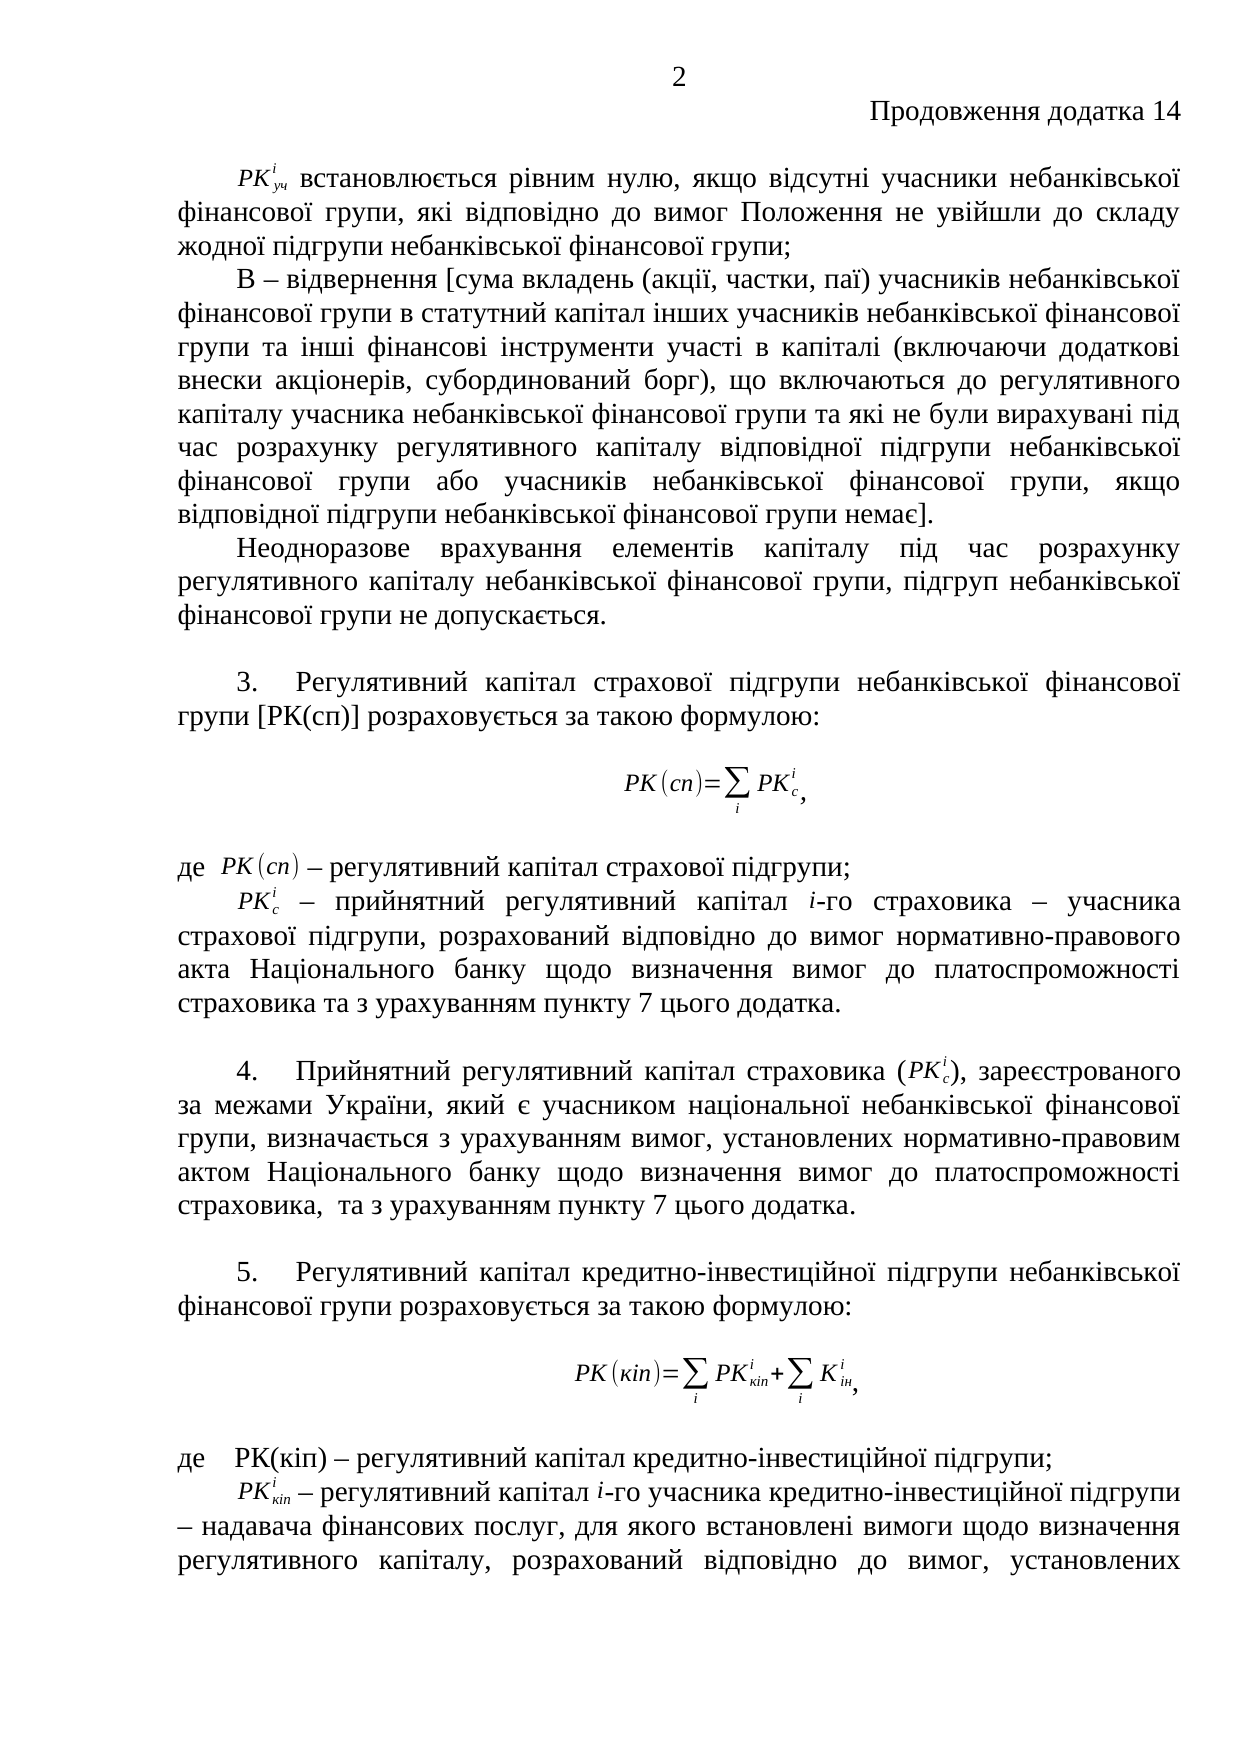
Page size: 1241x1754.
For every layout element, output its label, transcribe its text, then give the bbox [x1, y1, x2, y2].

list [177, 1473, 1181, 1575]
list Прийнятний регулятивний капітал страховика (), зареєстрованого за межами України, який є учасником національної небанківської фінансової групи, визначається з урахуванням вимог, установлених нормативно-правовим актом Національного банку щодо визначення вимог до платоспроможності страховика, та з урахуванням пункту 7 цього додатка. [177, 1052, 1181, 1221]
list де РК(кіп) – регулятивний капітал кредитно-інвестиційної підгрупи; [177, 1440, 1181, 1473]
list , [177, 765, 1181, 816]
list Регулятивний капітал кредитно-інвестиційної підгрупи небанківської фінансової групи розраховується за такою формулою: [177, 1254, 1181, 1322]
list де – регулятивний капітал страхової підгрупи; [177, 849, 1181, 883]
list Регулятивний капітал страхової підгрупи небанківської фінансової групи [РК(сп)] розраховується за такою формулою: [177, 664, 1181, 731]
list В – відвернення [сума вкладень (акції, частки, паї) учасників небанківської фінансової групи в статутний капітал інших учасників небанківської фінансової групи та інші фінансові інструменти участі в капіталі (включаючи додаткові внески акціонерів, субординований борг), що включаються до регулятивного капіталу учасника небанківської фінансової групи та які не були вирахувані під час розрахунку регулятивного капіталу відповідної підгрупи небанківської фінансової групи або учасників небанківської фінансової групи, якщо відповідної підгрупи небанківської фінансової групи немає]. [177, 262, 1181, 530]
text Неодноразове врахування елементів капіталу під час розрахунку регулятивного капіталу небанківської фінансової групи, підгруп небанківської фінансової групи не допускається. [177, 530, 1181, 631]
text – прийнятний регулятивний капітал -го страховика ‒ учасника страхової підгрупи, розрахований відповідно до вимог нормативно-правового акта Національного банку щодо визначення вимог до платоспроможності страховика та з урахуванням пункту 7 цього додатка. [177, 883, 1181, 1018]
list , [177, 1355, 1181, 1406]
list встановлюється рівним нулю, якщо відсутні учасники небанківської фінансової групи, які відповідно до вимог Положення не увійшли до складу жодної підгрупи небанківської фінансової групи; [177, 160, 1181, 262]
